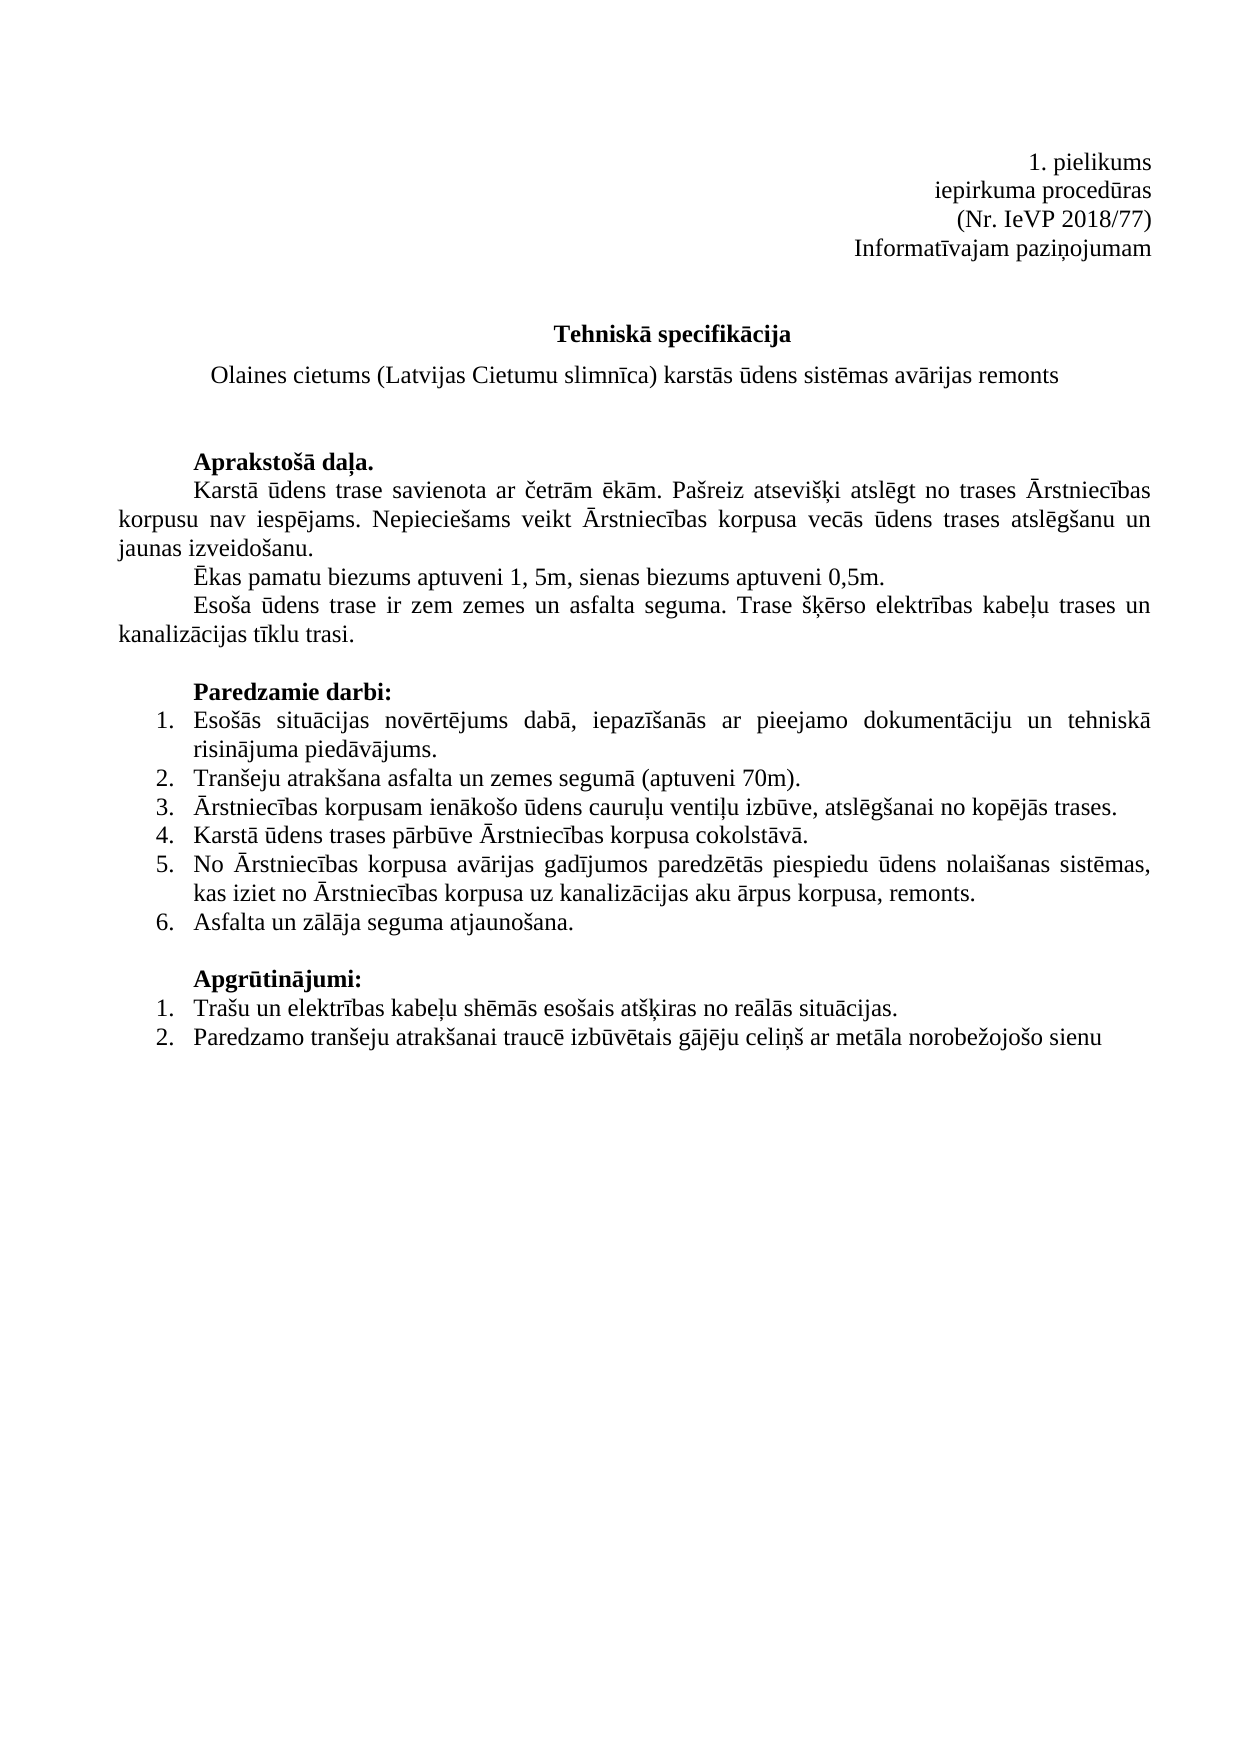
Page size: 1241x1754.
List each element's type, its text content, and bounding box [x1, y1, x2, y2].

list No Ārstniecības korpusa avārijas gadījumos paredzētās piespiedu ūdens nolaišanas sistēmas, kas iziet no Ārstniecības korpusa uz kanalizācijas aku ārpus korpusa, remonts. [156, 849, 1152, 907]
list Ārstniecības korpusam ienākošo ūdens cauruļu ventiļu izbūve, atslēgšanai no kopējās trases. [156, 792, 1152, 821]
text (Nr. IeVP 2018/77) [783, 204, 1152, 233]
text Karstā ūdens trase savienota ar četrām ēkām. Pašreiz atsevišķi atslēgt no trases Ārstniecības korpusu nav iespējams. Nepieciešams veikt Ārstniecības korpusa vecās ūdens trases atslēgšanu un jaunas izveidošanu. [118, 476, 1152, 562]
text Tehniskā specifikācija [118, 319, 1152, 348]
text iepirkuma procedūras [783, 176, 1152, 204]
text Informatīvajam paziņojumam [783, 233, 1152, 262]
list Asfalta un zālāja seguma atjaunošana. [156, 907, 1152, 936]
text Esoša ūdens trase ir zem zemes un asfalta seguma. Trase šķērso elektrības kabeļu trases un kanalizācijas tīklu trasi. [118, 591, 1152, 648]
list Karstā ūdens trases pārbūve Ārstniecības korpusa cokolstāvā. [156, 821, 1152, 849]
list Esošās situācijas novērtējums dabā, iepazīšanās ar pieejamo dokumentāciju un tehniskā risinājuma piedāvājums. [156, 706, 1152, 763]
text 1. pielikums [783, 147, 1152, 176]
text Olaines cietums (Latvijas Cietumu slimnīca) karstās ūdens sistēmas avārijas remonts [118, 361, 1152, 389]
text Aprakstošā daļa. [118, 447, 1152, 476]
list Paredzamo tranšeju atrakšanai traucē izbūvētais gājēju celiņš ar metāla norobežojošo sienu [156, 1022, 1152, 1051]
text Ēkas pamatu biezums aptuveni 1, 5m, sienas biezums aptuveni 0,5m. [118, 562, 1152, 591]
text Apgrūtinājumi: [193, 964, 1152, 993]
text Paredzamie darbi: [118, 677, 1152, 706]
list Tranšeju atrakšana asfalta un zemes segumā (aptuveni 70m). [156, 763, 1152, 792]
list Trašu un elektrības kabeļu shēmās esošais atšķiras no reālās situācijas. [156, 993, 1152, 1022]
